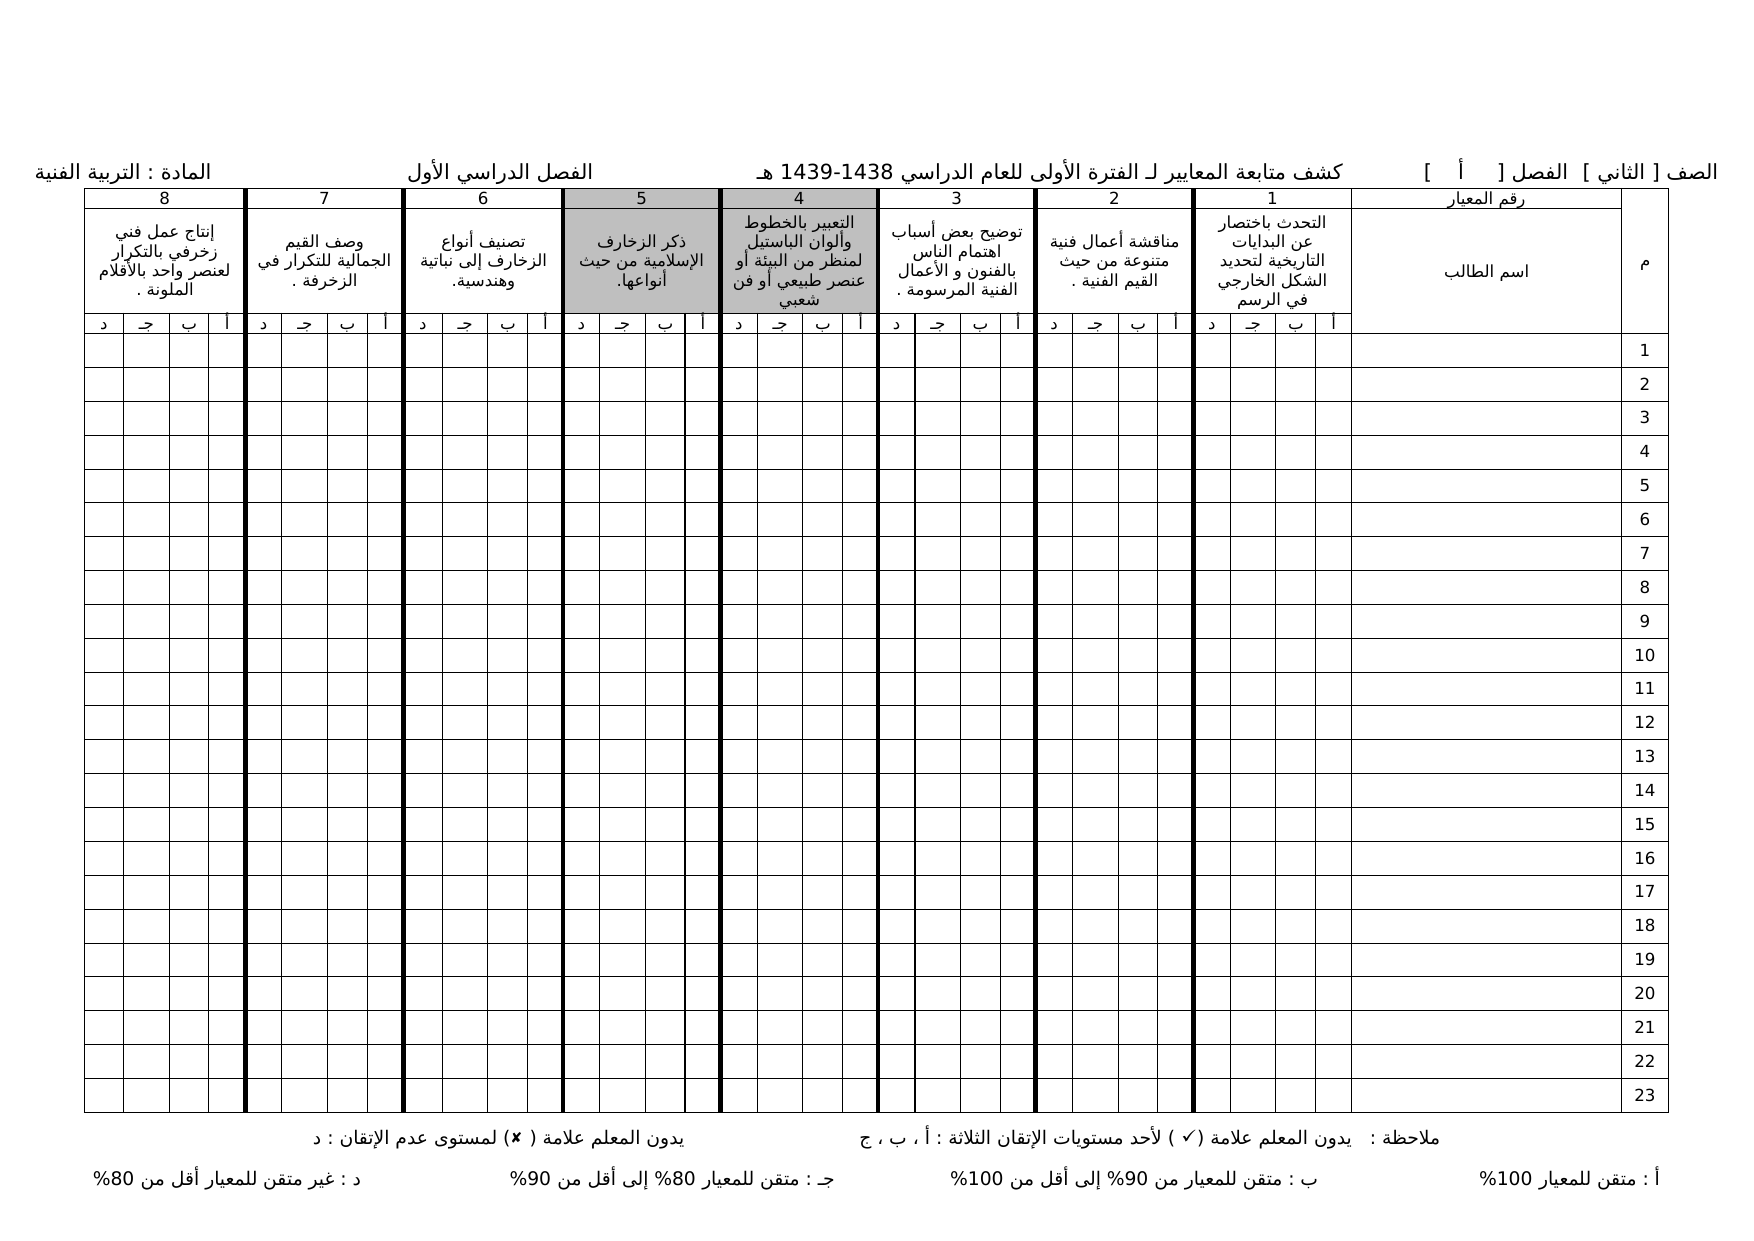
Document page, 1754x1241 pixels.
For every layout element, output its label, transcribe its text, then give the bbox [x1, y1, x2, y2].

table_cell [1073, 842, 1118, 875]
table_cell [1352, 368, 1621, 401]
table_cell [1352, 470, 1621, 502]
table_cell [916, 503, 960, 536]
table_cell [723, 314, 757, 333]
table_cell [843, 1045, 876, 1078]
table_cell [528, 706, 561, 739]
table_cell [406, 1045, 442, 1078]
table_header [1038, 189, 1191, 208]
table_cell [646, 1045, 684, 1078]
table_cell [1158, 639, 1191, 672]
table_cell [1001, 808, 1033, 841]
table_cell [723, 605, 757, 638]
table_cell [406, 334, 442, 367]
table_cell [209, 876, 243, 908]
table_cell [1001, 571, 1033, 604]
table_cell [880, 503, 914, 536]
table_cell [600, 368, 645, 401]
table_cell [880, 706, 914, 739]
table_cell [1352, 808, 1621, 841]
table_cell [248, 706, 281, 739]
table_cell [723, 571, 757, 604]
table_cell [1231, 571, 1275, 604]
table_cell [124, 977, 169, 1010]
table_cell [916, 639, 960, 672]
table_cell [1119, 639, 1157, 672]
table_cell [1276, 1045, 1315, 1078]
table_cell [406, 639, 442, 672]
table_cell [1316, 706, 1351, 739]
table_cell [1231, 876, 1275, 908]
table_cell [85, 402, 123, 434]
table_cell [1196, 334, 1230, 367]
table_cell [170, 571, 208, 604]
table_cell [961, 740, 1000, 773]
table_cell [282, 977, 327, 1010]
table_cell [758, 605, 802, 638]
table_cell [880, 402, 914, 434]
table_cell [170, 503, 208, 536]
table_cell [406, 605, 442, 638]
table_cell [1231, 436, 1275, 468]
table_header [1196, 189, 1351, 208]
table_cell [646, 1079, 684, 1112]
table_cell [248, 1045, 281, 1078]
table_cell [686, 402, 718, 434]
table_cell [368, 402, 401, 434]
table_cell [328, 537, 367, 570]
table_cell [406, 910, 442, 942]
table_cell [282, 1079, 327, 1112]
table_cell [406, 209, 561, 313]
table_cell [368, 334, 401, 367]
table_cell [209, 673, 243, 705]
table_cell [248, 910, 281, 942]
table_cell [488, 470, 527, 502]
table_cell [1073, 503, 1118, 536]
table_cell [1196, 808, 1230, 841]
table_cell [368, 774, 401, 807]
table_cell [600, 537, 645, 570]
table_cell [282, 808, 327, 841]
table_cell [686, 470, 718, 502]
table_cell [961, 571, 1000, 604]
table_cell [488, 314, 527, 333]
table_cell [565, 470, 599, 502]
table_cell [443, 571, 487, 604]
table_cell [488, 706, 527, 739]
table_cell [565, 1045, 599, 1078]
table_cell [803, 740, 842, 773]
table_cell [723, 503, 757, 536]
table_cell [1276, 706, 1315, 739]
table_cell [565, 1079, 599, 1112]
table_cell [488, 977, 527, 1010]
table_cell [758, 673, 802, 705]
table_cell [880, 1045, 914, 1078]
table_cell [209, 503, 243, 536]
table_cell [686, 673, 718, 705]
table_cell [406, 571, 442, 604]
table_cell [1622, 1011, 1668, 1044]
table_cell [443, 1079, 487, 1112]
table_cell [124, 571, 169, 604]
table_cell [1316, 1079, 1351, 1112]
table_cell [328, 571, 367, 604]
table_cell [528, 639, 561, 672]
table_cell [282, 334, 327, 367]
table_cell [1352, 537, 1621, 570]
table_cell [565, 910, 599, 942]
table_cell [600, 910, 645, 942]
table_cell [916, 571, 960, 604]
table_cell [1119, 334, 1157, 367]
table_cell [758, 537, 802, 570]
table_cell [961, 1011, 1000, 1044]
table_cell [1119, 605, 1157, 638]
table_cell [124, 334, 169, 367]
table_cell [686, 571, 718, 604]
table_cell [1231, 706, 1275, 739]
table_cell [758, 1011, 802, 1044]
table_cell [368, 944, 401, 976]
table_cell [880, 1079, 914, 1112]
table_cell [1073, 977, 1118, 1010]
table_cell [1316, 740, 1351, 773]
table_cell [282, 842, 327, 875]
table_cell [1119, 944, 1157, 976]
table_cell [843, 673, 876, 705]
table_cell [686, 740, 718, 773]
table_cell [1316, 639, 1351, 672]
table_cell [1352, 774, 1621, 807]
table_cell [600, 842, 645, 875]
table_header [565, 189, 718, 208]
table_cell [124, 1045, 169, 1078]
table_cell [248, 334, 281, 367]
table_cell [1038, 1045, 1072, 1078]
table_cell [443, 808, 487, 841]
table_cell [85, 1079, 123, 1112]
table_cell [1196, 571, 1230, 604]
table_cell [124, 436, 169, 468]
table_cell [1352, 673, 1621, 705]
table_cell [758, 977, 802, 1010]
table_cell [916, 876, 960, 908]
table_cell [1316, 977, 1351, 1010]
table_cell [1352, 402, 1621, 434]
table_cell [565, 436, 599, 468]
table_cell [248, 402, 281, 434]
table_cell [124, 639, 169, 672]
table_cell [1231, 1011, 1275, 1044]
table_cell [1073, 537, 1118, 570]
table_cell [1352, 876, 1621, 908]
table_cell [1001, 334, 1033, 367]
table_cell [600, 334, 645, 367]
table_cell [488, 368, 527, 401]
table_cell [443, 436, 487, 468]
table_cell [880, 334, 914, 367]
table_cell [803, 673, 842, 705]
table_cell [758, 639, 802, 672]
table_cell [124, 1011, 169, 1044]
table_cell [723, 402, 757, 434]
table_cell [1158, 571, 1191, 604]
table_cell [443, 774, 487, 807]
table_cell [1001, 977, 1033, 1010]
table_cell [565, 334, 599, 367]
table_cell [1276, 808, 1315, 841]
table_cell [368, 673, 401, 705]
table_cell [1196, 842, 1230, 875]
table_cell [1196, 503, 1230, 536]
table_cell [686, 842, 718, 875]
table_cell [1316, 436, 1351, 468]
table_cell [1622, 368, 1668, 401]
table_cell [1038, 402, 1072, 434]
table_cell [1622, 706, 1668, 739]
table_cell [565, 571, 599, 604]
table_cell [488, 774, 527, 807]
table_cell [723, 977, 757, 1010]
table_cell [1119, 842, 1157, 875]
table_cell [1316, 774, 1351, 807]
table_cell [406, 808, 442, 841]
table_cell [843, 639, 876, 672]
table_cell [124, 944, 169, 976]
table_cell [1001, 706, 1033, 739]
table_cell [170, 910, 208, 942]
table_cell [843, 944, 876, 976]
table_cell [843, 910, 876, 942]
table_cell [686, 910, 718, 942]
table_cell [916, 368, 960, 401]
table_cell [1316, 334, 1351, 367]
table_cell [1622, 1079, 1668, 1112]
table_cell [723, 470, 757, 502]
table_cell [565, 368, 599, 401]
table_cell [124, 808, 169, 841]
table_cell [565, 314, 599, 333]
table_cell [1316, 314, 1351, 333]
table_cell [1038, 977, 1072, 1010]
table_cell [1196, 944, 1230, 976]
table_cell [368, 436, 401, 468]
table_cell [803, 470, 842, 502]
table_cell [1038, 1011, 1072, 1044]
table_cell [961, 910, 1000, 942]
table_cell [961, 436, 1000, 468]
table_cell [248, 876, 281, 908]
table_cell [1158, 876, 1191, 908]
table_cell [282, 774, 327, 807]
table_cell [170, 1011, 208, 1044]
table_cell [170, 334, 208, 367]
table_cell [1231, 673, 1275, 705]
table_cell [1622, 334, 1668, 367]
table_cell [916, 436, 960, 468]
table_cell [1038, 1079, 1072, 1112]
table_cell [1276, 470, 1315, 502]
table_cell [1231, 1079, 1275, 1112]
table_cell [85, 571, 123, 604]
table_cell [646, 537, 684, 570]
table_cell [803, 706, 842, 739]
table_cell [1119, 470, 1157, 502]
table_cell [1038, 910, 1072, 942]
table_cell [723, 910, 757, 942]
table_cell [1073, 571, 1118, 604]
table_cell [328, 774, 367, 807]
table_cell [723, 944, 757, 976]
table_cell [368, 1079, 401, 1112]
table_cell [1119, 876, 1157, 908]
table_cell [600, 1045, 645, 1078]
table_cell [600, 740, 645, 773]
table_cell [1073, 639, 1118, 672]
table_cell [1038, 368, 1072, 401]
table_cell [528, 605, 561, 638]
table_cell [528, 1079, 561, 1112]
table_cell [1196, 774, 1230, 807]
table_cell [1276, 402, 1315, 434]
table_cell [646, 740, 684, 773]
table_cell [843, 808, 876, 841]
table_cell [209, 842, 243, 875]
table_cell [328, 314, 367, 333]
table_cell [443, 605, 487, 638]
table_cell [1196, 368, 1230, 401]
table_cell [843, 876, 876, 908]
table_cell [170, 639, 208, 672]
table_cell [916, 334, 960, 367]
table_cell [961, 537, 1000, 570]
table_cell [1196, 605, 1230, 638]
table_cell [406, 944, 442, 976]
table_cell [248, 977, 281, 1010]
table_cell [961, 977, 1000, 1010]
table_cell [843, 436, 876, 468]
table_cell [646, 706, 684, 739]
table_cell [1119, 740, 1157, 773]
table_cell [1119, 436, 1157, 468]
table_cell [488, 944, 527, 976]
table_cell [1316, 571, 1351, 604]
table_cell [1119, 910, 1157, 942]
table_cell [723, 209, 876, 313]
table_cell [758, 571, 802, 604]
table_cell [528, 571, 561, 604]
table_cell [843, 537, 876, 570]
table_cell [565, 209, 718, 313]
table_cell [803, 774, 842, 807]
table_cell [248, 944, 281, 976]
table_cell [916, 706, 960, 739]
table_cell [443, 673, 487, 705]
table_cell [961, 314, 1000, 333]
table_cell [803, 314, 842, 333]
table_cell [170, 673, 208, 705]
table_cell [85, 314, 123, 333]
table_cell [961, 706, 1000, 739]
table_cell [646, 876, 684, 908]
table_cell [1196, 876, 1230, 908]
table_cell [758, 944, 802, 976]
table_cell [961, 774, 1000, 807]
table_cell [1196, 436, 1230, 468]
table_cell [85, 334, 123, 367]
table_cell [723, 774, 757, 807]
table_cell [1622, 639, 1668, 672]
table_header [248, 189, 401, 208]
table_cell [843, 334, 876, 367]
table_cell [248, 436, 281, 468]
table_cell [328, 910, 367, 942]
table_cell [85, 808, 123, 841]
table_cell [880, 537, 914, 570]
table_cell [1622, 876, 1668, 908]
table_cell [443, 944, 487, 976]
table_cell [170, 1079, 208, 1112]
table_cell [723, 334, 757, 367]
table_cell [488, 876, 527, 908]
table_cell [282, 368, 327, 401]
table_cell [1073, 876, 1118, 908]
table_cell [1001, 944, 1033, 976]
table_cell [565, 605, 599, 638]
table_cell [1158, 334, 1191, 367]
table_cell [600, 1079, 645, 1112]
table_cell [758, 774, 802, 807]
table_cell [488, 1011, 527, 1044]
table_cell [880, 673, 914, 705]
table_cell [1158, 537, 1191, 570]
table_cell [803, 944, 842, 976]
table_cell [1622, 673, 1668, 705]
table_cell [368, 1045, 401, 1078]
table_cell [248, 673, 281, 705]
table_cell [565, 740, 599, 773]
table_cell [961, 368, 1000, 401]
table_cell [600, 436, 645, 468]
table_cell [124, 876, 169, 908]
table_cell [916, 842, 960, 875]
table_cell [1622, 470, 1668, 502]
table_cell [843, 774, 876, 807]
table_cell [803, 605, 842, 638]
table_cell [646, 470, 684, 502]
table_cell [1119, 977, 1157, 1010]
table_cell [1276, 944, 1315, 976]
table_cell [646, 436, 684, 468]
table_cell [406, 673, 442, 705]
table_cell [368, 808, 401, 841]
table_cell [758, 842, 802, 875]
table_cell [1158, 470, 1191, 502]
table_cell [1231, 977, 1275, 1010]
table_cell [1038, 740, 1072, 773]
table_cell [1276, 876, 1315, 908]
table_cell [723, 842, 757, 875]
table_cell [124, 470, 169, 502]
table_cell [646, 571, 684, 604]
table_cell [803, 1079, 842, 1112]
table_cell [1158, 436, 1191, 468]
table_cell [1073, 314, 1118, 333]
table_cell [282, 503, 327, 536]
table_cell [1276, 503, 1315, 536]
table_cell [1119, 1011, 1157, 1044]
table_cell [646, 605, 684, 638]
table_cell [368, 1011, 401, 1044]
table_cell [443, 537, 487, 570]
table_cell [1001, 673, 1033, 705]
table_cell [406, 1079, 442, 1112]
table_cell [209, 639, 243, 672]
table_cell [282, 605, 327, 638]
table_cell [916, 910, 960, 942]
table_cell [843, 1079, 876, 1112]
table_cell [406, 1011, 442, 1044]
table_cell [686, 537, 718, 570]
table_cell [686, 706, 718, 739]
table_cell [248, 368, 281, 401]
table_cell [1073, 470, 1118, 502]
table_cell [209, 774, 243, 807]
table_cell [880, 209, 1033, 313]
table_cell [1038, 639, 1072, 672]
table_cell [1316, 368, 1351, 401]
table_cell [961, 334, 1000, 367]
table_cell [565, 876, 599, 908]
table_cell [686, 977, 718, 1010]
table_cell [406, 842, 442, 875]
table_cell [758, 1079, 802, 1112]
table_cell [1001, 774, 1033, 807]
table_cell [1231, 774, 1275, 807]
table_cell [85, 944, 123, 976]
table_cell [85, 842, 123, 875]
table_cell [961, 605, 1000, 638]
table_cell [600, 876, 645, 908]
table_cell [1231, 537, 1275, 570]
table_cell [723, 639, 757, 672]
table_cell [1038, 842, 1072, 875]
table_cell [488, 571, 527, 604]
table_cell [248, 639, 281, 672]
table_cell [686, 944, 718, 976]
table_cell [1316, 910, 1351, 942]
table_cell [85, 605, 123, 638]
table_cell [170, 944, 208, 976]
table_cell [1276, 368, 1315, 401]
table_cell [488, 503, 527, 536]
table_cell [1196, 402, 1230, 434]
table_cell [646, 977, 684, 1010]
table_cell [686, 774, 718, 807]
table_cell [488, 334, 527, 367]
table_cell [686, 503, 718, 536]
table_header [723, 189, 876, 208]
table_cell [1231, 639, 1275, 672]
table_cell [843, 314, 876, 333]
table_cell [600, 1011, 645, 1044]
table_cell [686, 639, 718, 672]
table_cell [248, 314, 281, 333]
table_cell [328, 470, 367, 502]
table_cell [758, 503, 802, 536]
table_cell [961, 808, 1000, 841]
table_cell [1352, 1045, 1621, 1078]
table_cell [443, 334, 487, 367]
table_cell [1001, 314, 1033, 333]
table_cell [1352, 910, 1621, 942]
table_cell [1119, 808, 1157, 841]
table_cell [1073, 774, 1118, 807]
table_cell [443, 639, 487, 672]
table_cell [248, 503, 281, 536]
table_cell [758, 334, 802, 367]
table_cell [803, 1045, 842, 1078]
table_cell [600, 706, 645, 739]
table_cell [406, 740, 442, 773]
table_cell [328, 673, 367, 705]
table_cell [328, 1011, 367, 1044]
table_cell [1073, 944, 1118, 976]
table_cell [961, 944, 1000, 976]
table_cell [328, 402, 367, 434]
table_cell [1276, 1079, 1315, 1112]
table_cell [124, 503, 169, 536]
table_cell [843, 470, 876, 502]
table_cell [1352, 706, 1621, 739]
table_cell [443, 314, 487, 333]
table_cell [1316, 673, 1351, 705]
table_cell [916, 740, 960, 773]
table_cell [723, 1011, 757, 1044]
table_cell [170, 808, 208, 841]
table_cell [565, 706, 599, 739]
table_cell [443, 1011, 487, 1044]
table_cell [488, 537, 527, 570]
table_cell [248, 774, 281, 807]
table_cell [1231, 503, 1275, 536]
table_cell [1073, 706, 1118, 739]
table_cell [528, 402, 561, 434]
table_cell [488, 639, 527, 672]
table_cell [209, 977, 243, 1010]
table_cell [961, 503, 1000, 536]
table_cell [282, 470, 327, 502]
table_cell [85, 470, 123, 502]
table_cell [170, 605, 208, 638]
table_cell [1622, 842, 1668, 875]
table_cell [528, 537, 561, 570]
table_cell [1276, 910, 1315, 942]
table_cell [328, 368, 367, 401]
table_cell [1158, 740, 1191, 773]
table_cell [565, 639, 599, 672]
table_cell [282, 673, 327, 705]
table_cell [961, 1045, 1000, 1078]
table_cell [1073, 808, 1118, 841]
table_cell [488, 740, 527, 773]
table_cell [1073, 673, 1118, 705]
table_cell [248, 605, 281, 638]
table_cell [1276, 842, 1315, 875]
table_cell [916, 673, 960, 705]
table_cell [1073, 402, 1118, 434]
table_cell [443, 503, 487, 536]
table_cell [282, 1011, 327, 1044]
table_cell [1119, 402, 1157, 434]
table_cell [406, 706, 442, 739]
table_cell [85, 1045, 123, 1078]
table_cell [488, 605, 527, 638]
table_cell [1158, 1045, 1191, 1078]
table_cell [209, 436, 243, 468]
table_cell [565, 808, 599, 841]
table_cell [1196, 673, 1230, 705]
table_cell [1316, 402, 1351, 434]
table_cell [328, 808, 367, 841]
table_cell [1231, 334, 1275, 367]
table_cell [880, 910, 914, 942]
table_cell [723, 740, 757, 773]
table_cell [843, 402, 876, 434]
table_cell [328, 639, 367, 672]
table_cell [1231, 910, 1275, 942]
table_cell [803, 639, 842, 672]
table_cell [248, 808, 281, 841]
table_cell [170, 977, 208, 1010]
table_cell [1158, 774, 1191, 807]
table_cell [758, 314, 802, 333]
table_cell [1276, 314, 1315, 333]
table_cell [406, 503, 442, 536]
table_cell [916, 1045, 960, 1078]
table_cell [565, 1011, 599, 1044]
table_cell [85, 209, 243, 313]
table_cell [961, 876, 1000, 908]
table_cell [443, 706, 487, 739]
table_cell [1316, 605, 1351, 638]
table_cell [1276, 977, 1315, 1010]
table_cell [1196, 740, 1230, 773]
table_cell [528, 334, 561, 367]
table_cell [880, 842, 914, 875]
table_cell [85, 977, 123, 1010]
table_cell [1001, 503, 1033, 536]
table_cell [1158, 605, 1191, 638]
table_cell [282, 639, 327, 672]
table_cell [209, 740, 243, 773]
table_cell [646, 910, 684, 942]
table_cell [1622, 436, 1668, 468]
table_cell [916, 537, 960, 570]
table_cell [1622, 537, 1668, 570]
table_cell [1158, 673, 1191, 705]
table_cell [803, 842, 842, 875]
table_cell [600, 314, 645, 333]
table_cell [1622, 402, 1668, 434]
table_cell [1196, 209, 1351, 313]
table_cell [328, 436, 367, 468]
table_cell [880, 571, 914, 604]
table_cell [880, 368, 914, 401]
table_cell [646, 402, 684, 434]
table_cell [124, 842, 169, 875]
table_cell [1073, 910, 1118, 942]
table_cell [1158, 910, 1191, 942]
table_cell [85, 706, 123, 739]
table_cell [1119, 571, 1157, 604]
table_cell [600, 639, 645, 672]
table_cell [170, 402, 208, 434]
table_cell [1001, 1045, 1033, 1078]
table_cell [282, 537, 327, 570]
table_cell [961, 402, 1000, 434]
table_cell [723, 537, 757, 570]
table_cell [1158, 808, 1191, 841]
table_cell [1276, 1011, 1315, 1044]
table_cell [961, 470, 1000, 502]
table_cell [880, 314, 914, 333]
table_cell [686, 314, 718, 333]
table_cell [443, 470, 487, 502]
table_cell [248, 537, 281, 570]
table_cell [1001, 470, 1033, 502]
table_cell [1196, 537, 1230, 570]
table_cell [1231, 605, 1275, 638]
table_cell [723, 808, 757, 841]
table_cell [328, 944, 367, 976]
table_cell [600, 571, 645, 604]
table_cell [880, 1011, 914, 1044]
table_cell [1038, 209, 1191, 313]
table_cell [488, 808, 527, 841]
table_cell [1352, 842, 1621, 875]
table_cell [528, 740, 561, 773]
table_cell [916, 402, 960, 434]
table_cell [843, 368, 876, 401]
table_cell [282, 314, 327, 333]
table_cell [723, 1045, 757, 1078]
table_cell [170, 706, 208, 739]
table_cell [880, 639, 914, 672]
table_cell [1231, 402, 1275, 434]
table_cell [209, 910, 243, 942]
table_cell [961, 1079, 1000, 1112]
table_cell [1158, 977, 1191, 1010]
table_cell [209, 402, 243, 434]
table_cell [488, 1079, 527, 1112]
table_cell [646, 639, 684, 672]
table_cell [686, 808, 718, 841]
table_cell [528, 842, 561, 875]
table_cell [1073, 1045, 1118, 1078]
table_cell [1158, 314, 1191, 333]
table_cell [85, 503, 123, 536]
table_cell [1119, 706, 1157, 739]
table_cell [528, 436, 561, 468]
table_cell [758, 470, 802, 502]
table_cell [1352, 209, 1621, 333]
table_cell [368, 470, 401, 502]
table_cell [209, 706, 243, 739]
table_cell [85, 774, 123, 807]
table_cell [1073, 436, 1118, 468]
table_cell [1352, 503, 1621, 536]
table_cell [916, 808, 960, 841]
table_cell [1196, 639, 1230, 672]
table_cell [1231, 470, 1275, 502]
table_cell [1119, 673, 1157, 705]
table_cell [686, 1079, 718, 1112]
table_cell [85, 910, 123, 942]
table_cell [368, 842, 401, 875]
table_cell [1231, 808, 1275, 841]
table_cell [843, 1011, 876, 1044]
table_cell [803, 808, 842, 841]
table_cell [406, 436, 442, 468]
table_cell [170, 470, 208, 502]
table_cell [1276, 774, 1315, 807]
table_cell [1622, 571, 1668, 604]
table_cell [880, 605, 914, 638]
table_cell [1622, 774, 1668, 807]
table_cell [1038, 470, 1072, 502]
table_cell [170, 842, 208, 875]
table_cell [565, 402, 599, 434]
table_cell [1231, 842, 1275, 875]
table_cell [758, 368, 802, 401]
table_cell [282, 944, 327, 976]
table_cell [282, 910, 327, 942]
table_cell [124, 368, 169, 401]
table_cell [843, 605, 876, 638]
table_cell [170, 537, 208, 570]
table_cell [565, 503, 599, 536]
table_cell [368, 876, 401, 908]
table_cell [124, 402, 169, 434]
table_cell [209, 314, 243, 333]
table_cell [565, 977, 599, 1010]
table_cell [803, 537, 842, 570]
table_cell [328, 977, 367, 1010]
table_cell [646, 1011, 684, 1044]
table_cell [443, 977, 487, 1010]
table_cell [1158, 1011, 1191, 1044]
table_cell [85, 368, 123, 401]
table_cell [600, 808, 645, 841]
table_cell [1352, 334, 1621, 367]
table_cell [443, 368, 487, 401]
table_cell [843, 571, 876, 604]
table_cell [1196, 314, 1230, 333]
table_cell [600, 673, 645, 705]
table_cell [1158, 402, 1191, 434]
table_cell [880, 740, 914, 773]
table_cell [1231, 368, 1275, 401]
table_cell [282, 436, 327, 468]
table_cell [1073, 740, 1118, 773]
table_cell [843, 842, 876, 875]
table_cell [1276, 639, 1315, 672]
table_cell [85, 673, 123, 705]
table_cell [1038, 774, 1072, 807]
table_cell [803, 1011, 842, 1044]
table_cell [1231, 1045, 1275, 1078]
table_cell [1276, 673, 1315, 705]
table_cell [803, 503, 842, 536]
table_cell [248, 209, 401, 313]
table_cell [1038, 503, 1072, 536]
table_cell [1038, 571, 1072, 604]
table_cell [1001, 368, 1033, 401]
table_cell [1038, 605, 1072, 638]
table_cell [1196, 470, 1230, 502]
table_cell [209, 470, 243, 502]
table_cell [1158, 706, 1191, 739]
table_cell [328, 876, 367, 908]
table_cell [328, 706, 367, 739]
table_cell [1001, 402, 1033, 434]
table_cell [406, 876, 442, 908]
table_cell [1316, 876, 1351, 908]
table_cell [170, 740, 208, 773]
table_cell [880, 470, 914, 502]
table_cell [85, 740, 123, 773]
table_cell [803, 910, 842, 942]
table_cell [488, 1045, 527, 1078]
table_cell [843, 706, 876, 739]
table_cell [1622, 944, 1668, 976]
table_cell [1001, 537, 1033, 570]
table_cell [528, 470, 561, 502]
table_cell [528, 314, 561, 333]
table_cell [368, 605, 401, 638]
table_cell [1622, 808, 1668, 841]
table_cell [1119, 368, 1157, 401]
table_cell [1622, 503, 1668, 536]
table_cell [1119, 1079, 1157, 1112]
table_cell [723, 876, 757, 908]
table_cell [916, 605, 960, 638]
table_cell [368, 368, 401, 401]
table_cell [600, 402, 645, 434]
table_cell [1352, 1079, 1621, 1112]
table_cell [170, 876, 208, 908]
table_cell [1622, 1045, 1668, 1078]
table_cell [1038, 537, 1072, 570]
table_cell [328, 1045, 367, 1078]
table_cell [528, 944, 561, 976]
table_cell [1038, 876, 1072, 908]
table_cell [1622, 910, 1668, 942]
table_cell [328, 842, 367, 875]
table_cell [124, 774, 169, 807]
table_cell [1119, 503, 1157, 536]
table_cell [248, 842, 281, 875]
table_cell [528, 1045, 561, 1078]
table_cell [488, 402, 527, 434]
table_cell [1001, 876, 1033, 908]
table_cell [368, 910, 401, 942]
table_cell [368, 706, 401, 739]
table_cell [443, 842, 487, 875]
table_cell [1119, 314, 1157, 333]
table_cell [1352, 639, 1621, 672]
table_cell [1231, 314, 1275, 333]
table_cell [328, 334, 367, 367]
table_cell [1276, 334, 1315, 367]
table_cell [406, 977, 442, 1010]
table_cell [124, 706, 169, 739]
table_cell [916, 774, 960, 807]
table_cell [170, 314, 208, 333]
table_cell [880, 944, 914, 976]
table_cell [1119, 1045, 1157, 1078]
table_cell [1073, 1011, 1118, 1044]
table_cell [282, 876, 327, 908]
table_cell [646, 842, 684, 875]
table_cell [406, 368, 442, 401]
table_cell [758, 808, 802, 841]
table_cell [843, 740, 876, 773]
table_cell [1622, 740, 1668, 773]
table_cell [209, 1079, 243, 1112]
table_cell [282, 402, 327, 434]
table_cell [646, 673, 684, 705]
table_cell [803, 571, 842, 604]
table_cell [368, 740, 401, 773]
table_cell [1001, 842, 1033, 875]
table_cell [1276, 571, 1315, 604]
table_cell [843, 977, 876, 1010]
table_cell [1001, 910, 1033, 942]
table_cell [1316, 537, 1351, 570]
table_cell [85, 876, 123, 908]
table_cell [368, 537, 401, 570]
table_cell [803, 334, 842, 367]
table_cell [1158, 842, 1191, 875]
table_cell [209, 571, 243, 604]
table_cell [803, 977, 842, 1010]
text الصف [ الثاني ] الفصل [ أ ] كشف متابعة المعايير لـ الفترة الأولى للعام الدراسي 1438-1439 هـ الفصل الدراسي الأول المادة : التربية الفنية [25, 160, 1728, 184]
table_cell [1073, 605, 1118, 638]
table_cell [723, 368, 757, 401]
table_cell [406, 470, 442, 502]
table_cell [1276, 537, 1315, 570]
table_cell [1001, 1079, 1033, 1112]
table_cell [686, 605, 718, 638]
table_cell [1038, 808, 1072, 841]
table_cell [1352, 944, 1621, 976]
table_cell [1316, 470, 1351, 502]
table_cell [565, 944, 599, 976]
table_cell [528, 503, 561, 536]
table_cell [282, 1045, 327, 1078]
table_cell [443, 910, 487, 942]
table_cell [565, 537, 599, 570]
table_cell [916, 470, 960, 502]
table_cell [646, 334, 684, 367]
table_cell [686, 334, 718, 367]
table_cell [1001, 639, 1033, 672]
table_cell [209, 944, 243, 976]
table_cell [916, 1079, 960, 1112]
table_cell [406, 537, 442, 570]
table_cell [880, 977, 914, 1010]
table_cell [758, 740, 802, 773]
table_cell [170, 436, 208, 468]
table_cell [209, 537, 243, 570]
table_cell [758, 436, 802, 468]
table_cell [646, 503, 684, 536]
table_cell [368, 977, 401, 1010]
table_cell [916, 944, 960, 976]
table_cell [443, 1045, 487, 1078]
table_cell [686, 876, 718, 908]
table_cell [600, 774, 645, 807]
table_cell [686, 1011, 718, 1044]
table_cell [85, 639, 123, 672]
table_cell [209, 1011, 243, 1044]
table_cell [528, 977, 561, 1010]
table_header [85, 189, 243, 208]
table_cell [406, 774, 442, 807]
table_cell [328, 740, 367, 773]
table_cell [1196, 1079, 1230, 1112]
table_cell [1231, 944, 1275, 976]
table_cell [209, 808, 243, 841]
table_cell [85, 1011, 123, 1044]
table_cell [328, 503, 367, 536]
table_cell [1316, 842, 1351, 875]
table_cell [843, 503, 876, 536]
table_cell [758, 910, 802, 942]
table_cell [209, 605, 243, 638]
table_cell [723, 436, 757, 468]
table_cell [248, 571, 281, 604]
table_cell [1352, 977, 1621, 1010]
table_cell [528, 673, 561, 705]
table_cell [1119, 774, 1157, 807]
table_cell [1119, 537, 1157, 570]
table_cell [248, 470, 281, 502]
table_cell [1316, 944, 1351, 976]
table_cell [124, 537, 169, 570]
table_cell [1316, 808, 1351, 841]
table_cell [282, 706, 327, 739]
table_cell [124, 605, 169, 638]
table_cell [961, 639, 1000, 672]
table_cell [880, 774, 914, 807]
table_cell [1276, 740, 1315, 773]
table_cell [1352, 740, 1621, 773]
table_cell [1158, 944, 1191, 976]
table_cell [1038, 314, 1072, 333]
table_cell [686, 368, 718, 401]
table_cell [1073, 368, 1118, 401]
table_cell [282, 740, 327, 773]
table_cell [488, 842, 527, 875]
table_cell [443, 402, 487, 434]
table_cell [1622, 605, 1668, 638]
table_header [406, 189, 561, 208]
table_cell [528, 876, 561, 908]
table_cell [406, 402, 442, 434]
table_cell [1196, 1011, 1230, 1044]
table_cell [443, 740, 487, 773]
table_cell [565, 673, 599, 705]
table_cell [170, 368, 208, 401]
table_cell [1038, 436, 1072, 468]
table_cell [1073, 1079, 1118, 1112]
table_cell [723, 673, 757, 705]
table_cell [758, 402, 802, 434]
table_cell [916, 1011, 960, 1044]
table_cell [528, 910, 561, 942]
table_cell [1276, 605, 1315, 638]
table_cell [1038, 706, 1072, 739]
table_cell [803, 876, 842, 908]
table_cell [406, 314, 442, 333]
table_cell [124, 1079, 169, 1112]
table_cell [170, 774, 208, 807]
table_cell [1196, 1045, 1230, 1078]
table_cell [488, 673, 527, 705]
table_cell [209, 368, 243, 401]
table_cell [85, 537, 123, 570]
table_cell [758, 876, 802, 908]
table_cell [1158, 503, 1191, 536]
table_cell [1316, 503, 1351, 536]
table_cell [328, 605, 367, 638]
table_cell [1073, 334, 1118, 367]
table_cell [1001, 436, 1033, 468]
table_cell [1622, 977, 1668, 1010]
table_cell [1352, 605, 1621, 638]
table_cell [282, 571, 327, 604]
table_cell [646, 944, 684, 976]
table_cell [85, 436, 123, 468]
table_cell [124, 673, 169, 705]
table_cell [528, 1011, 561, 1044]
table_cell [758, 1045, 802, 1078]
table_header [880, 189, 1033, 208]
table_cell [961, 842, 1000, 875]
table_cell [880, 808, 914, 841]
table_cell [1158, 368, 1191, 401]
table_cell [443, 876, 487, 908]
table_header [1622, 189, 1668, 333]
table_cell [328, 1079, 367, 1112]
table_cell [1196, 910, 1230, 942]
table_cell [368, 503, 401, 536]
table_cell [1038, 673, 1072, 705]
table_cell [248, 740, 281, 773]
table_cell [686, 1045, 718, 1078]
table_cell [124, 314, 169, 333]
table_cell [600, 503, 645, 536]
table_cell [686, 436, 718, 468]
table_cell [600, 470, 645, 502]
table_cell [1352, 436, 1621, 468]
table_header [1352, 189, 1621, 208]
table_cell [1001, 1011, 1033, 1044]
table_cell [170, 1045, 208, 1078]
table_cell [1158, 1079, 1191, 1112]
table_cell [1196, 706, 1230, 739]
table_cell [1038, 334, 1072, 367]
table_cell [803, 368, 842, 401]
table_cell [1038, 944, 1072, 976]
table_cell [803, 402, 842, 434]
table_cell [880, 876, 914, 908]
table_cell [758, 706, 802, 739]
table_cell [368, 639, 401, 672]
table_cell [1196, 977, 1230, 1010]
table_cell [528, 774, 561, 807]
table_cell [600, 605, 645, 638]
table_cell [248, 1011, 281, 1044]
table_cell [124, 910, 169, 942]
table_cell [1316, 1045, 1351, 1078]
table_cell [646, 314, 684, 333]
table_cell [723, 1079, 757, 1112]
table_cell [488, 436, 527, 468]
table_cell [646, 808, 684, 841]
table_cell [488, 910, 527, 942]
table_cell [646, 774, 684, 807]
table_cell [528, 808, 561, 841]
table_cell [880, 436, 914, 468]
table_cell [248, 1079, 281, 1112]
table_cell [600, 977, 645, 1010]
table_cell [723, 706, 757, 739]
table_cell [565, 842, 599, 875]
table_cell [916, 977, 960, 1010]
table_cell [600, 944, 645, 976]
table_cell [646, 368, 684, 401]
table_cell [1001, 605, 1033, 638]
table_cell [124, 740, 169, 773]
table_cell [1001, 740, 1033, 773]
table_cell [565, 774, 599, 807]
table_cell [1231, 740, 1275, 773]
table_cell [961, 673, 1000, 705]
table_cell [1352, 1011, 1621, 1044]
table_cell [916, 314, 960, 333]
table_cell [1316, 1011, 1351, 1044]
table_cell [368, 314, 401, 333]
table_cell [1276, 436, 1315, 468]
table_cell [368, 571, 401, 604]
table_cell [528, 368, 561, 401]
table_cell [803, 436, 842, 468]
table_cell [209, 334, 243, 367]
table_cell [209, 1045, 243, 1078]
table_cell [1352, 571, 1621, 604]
